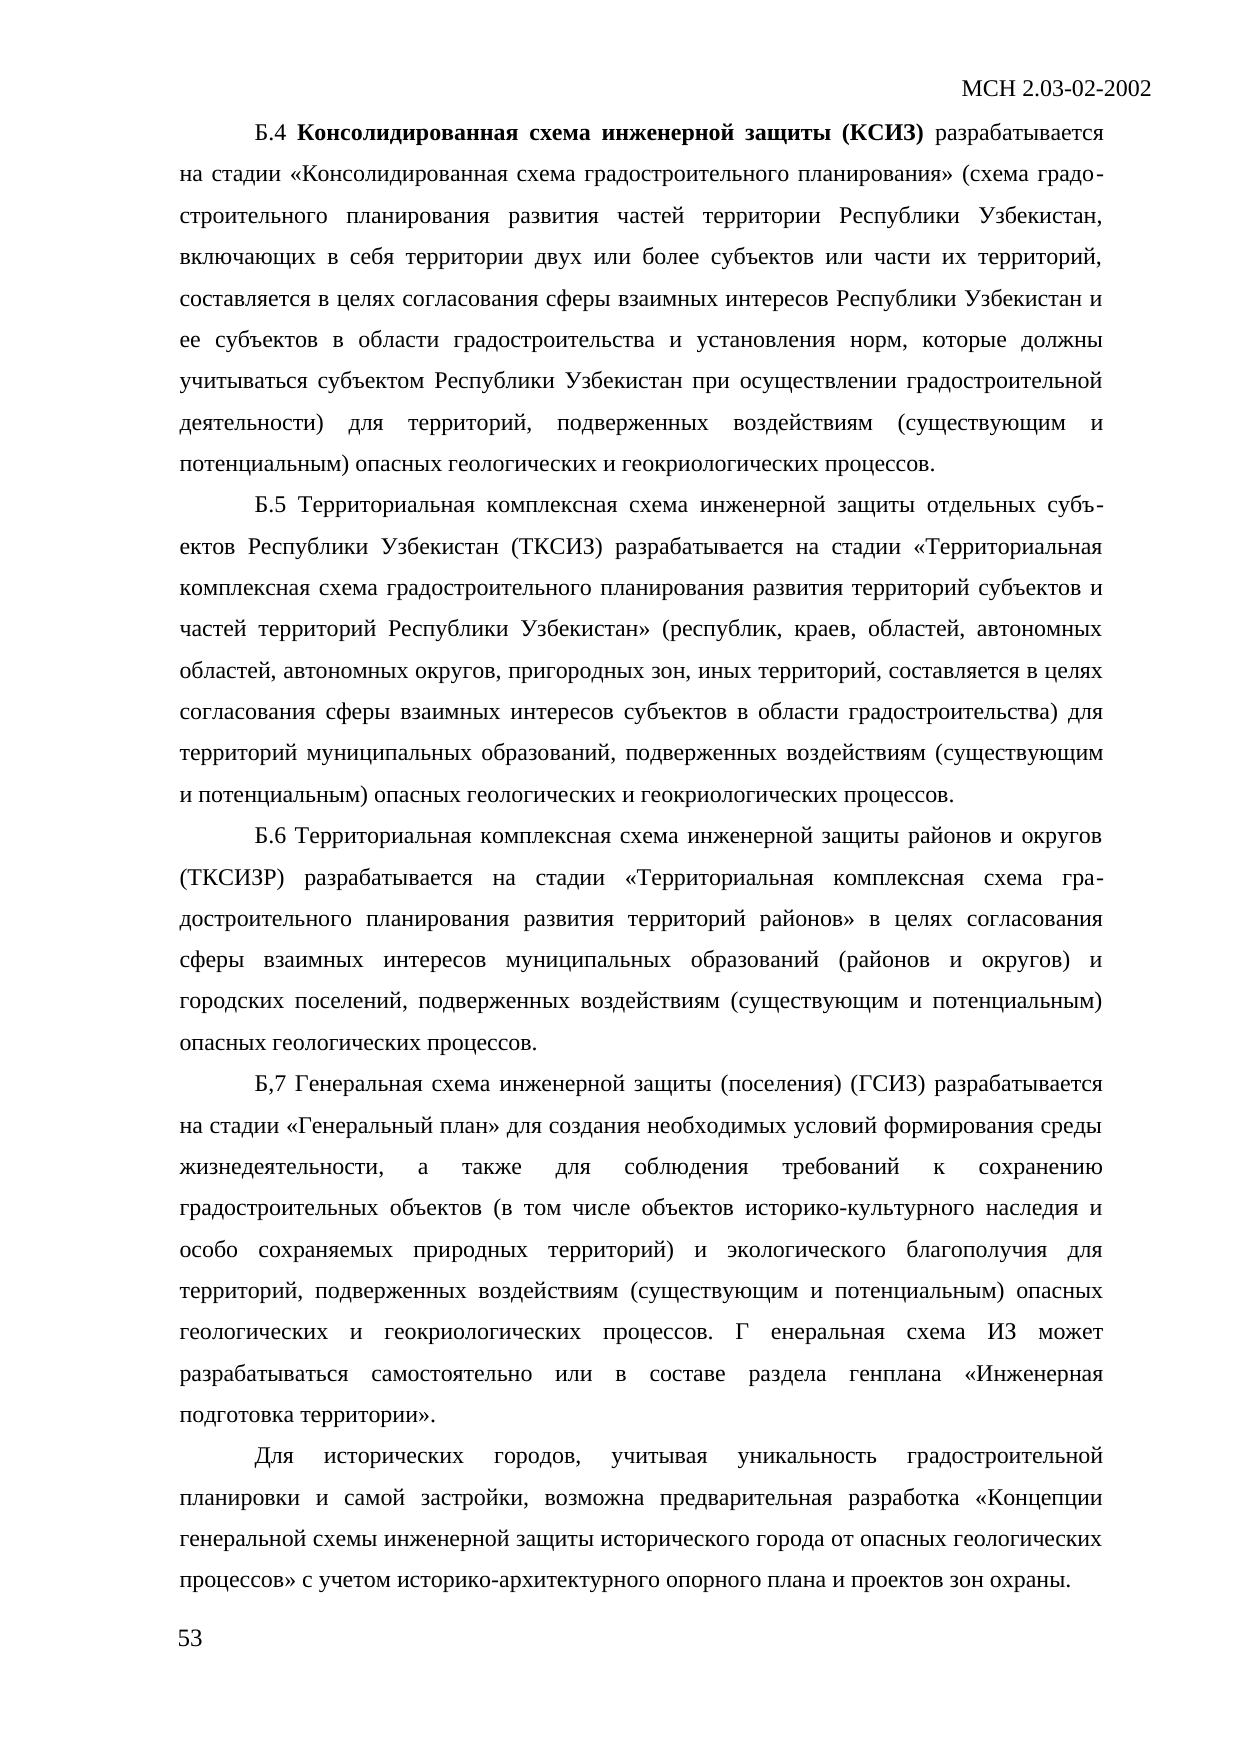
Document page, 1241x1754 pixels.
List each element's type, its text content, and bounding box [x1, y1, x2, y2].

text Б,7 Генеральная схема инженерной защиты (поселения) (ГСИЗ) разрабатывается на стадии «Генеральный план» для создания необходимых условий формирования среды жизнедеятельности, а также для соблюдения требований к сохранению градостроительных объектов (в том числе объектов историко-культурного наследия и особо сохраняемых природных территорий) и экологического благополучия для территорий, подверженных воздействиям (существующим и потенциальным) опасных геологических и геокриологических процессов. Г енеральная схема ИЗ может разрабатываться самостоятельно или в составе раздела генплана «Инженерная подготовка территории». [179, 1069, 1104, 1428]
text Б.5 Территориальная комплексная схема инженерной защиты отдельных субъектов Республики Узбекистан (ТКСИЗ) разрабатывается на стадии «Территориальная комплексная схема градостроительного планирования развития территорий субъектов и частей территорий Республики Узбекистан» (республик, краев, областей, автономных областей, автономных округов, пригородных зон, иных территорий, составляется в целях согласования сферы взаимных интересов субъектов в области градостроительства) для территорий муниципальных образований, подверженных воздействиям (существующим и потенциальным) опасных геологических и геокриологических процессов. [179, 490, 1104, 807]
text Б.4 Консолидированная схема инженерной защиты (КСИЗ) разрабатывается на стадии «Консолидированная схема градостроительного планирования» (схема градостроительного планирования развития частей территории Республики Узбекистан, включающих в себя территории двух или более субъектов или части их территорий, составляется в целях согласования сферы взаимных интересов Республики Узбекистан и ее субъектов в области градостроительства и установления норм, которые должны учитываться субъектом Республики Узбекистан при осуществлении градостроительной деятельности) для территорий, подверженных воздействиям (существующим и потенциальным) опасных геологических и геокриологических процессов. [179, 118, 1104, 477]
text Для исторических городов, учитывая уникальность градостроительной планировки и самой застройки, возможна предварительная разработка «Концепции генеральной схемы инженерной защиты исторического города от опасных геологических процессов» с учетом историко-архитектурного опорного плана и проектов зон охраны. [179, 1441, 1104, 1593]
text Б.6 Территориальная комплексная схема инженерной защиты районов и округов (ТКСИЗР) разрабатывается на стадии «Территориальная комплексная схема градостроительного планирования развития территорий районов» в целях согласования сферы взаимных интересов муниципальных образований (районов и округов) и городских поселений, подверженных воздействиям (существующим и потенциальным) опасных геологических процессов. [179, 821, 1104, 1056]
